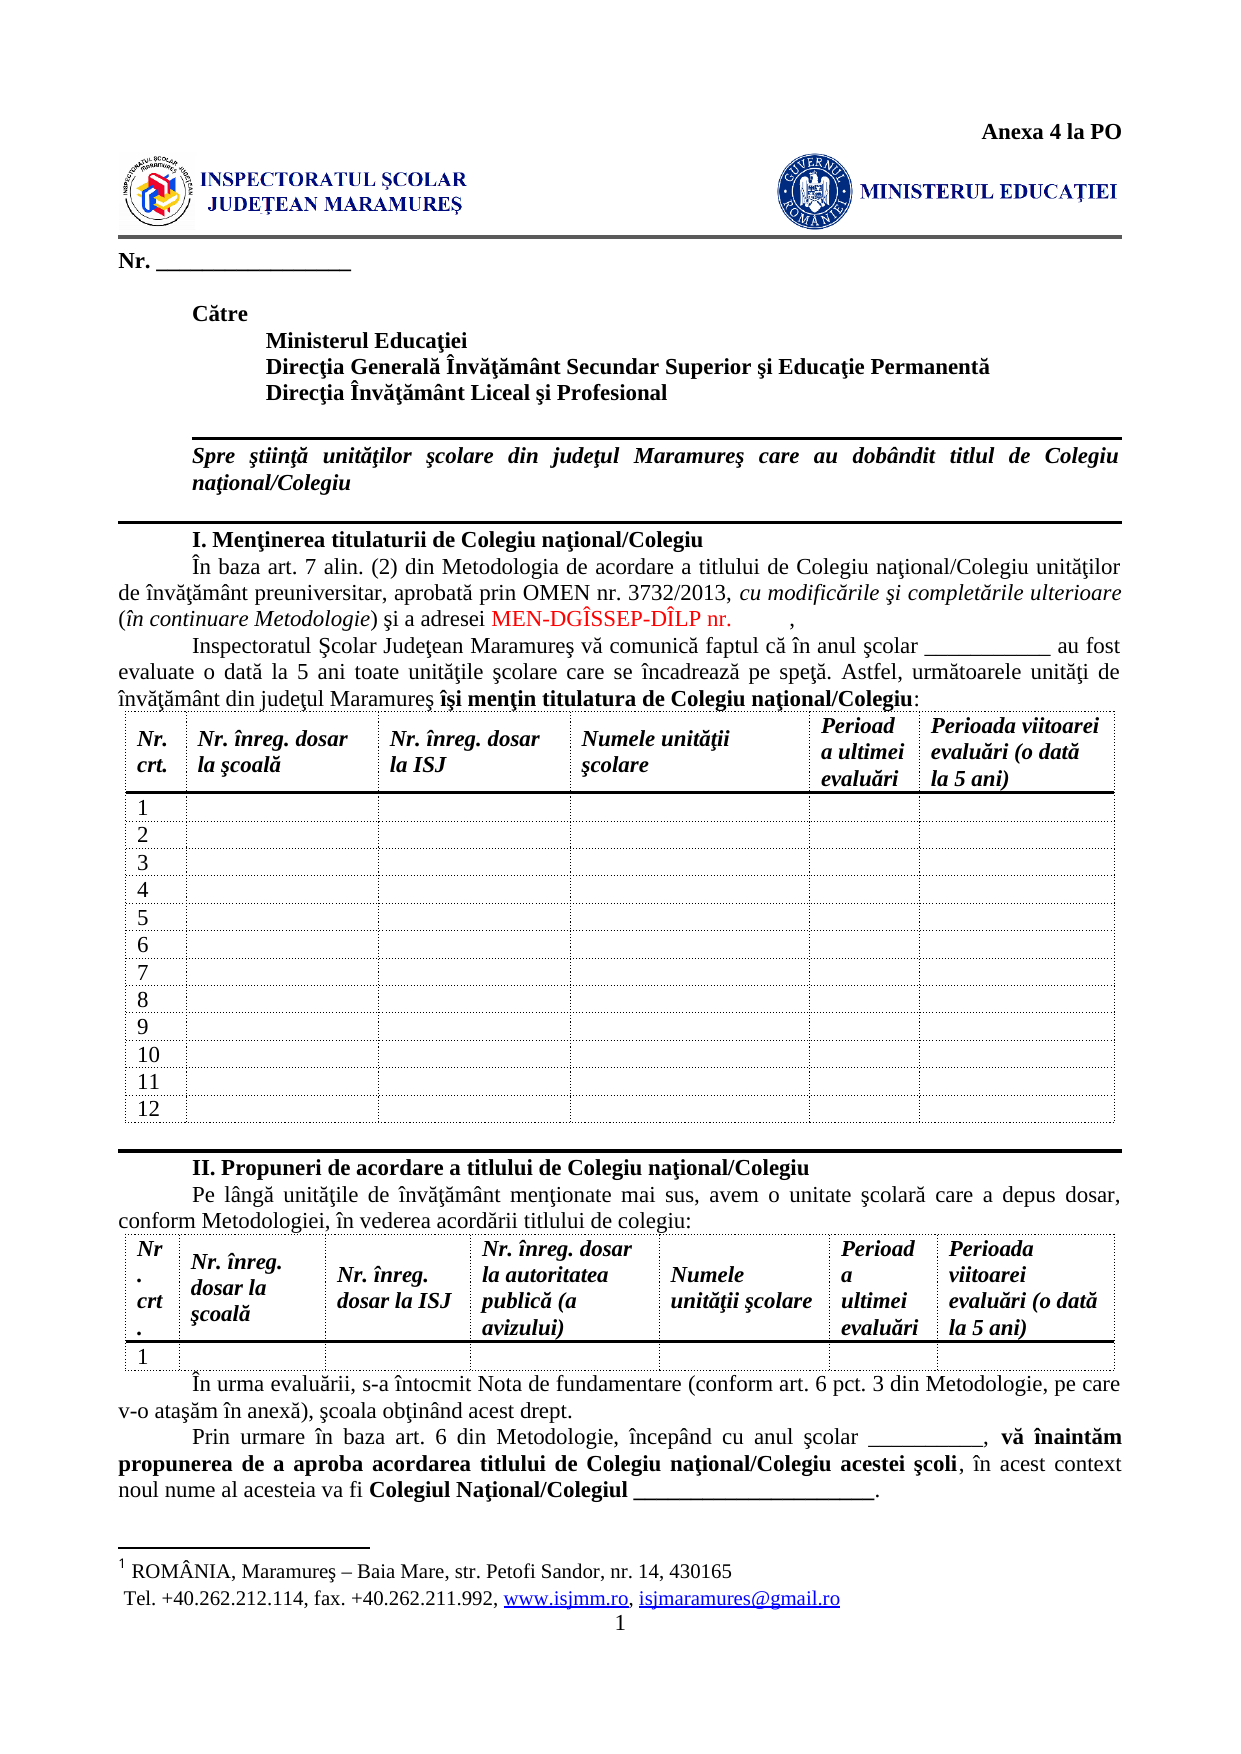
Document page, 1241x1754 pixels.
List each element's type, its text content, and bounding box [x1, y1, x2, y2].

text Direcţia Generală Învăţământ Secundar Superior şi Educaţie Permanentă [118, 353, 1122, 379]
table_cell 6 [126, 930, 186, 957]
text Prin urmare în baza art. 6 din Metodologie, începând cu anul şcolar __________, vă înaintăm propunerea de a aproba acordarea titlului de Colegiu naţional/Colegiu acestei şcoli, în acest context noul nume al acesteia va fi Colegiul Naţional/Colegiul _____________________. [118, 1423, 1122, 1502]
text Nr. _________________ [118, 248, 1122, 274]
table_cell [919, 821, 1114, 848]
table_cell 3 [126, 848, 186, 875]
table_cell [378, 985, 570, 1012]
table_cell [570, 903, 809, 930]
table_cell [326, 1343, 471, 1369]
table_cell [810, 1095, 919, 1122]
table_cell [186, 821, 378, 848]
table_cell [186, 875, 378, 903]
text Inspectoratul Şcolar Judeţean Maramureş vă comunică faptul că în anul şcolar ___________ au fost evaluate o dată la 5 ani toate unităţile şcolare care se încadrează pe speţă. Astfel, următoarele unităţi de învăţământ din judeţul Maramureş îşi menţin titulatura de Colegiu naţional/Colegiu: [118, 632, 1122, 711]
table_cell [919, 848, 1114, 875]
table_cell [186, 848, 378, 875]
table_cell [919, 1012, 1114, 1040]
table_cell [919, 985, 1114, 1012]
table_cell [378, 1067, 570, 1094]
table_cell [186, 903, 378, 930]
text Spre ştiinţă unităţilor şcolare din judeţul Maramureş care au dobândit titlul de Colegiu naţional/Colegiu [192, 440, 1122, 495]
table_header Perioada ultimei evaluări [810, 711, 919, 791]
table_cell [186, 958, 378, 985]
table_cell [937, 1343, 1114, 1369]
table_cell [919, 903, 1114, 930]
table_cell [810, 930, 919, 957]
table_header Nr. înreg. dosar la şcoală [179, 1234, 326, 1340]
table_cell 10 [126, 1040, 186, 1067]
table_cell [810, 903, 919, 930]
table_header Nr. înreg. dosar la ISJ [378, 711, 570, 791]
table_header Numele unităţii şcolare [570, 711, 809, 791]
table_cell [830, 1343, 937, 1369]
table_cell [919, 1067, 1114, 1094]
table_cell [570, 1067, 809, 1094]
table_cell [570, 930, 809, 957]
table_cell [186, 930, 378, 957]
text Anexa 4 la PO [118, 118, 1122, 144]
table_cell [810, 985, 919, 1012]
text Către [118, 300, 1122, 327]
table_cell [378, 958, 570, 985]
table_cell [378, 821, 570, 848]
table_cell [919, 1040, 1114, 1067]
table_cell [810, 1040, 919, 1067]
table_header Nr. înreg. dosar la autoritatea publică (a avizului) [471, 1234, 659, 1340]
text I. Menţinerea titulaturii de Colegiu naţional/Colegiu [118, 524, 1122, 553]
table_cell [570, 875, 809, 903]
table_cell [570, 794, 809, 821]
table_cell 5 [126, 903, 186, 930]
table_cell [810, 821, 919, 848]
text În urma evaluării, s-a întocmit Nota de fundamentare (conform art. 6 pct. 3 din Metodologie, pe care v-o ataşăm în anexă), şcoala obţinând acest drept. [118, 1371, 1122, 1423]
table_cell [810, 848, 919, 875]
table_cell 1 [126, 794, 186, 821]
table_header Nr. crt. [126, 1234, 179, 1340]
table_cell [810, 875, 919, 903]
table_cell 8 [126, 985, 186, 1012]
table_cell [186, 1095, 378, 1122]
table_cell 12 [126, 1095, 186, 1122]
table_cell [919, 930, 1114, 957]
table_cell [471, 1343, 659, 1369]
table_cell 9 [126, 1012, 186, 1040]
table_header Nr. crt. [126, 711, 186, 791]
table_cell [378, 1040, 570, 1067]
table_cell 4 [126, 875, 186, 903]
table_cell [919, 1095, 1114, 1122]
table_header Perioada viitoarei evaluări (o dată la 5 ani) [919, 711, 1114, 791]
table_cell [378, 930, 570, 957]
table_cell [378, 903, 570, 930]
table_cell [186, 794, 378, 821]
table_cell [659, 1343, 829, 1369]
table_cell [810, 958, 919, 985]
text În baza art. 7 alin. (2) din Metodologia de acordare a titlului de Colegiu naţional/Colegiu unităţilor de învăţământ preuniversitar, aprobată prin OMEN nr. 3732/2013, cu modificările şi completările ulterioare (în continuare Metodologie) şi a adresei MEN-DGÎSSEP-DÎLP nr. , [118, 553, 1122, 632]
table_cell [810, 794, 919, 821]
table_cell [570, 848, 809, 875]
table_cell [570, 821, 809, 848]
table_cell [810, 1067, 919, 1094]
text Pe lângă unităţile de învăţământ menţionate mai sus, avem o unitate şcolară care a depus dosar, conform Metodologiei, în vederea acordării titlului de colegiu: [118, 1181, 1122, 1233]
table_cell [186, 1012, 378, 1040]
table_header Nr. înreg. dosar la şcoală [186, 711, 378, 791]
table_header Perioada ultimei evaluări [830, 1234, 937, 1340]
text Direcţia Învăţământ Liceal şi Profesional [118, 379, 1122, 406]
picture [119, 152, 473, 230]
table_cell 11 [126, 1067, 186, 1094]
table_cell [378, 794, 570, 821]
table_header Numele unităţii şcolare [659, 1234, 829, 1340]
table_cell [186, 1067, 378, 1094]
table_cell [570, 1040, 809, 1067]
table_cell [378, 1012, 570, 1040]
table_cell 7 [126, 958, 186, 985]
table_cell [810, 1012, 919, 1040]
table_cell [186, 985, 378, 1012]
table_cell [179, 1343, 326, 1369]
table_cell [570, 1095, 809, 1122]
text Ministerul Educaţiei [118, 327, 1122, 353]
picture [776, 152, 1121, 230]
table_cell [378, 848, 570, 875]
table_cell [919, 794, 1114, 821]
table_header Nr. înreg. dosar la ISJ [326, 1234, 471, 1340]
table_cell 2 [126, 821, 186, 848]
table_cell [570, 1012, 809, 1040]
table_cell [919, 958, 1114, 985]
table_cell 1 [126, 1343, 179, 1369]
table_cell [378, 875, 570, 903]
text II. Propuneri de acordare a titlului de Colegiu naţional/Colegiu [118, 1153, 1122, 1181]
table_cell [570, 958, 809, 985]
table_cell [186, 1040, 378, 1067]
table_header Perioada viitoarei evaluări (o dată la 5 ani) [937, 1234, 1114, 1340]
table_cell [919, 875, 1114, 903]
table_cell [570, 985, 809, 1012]
table_cell [378, 1095, 570, 1122]
